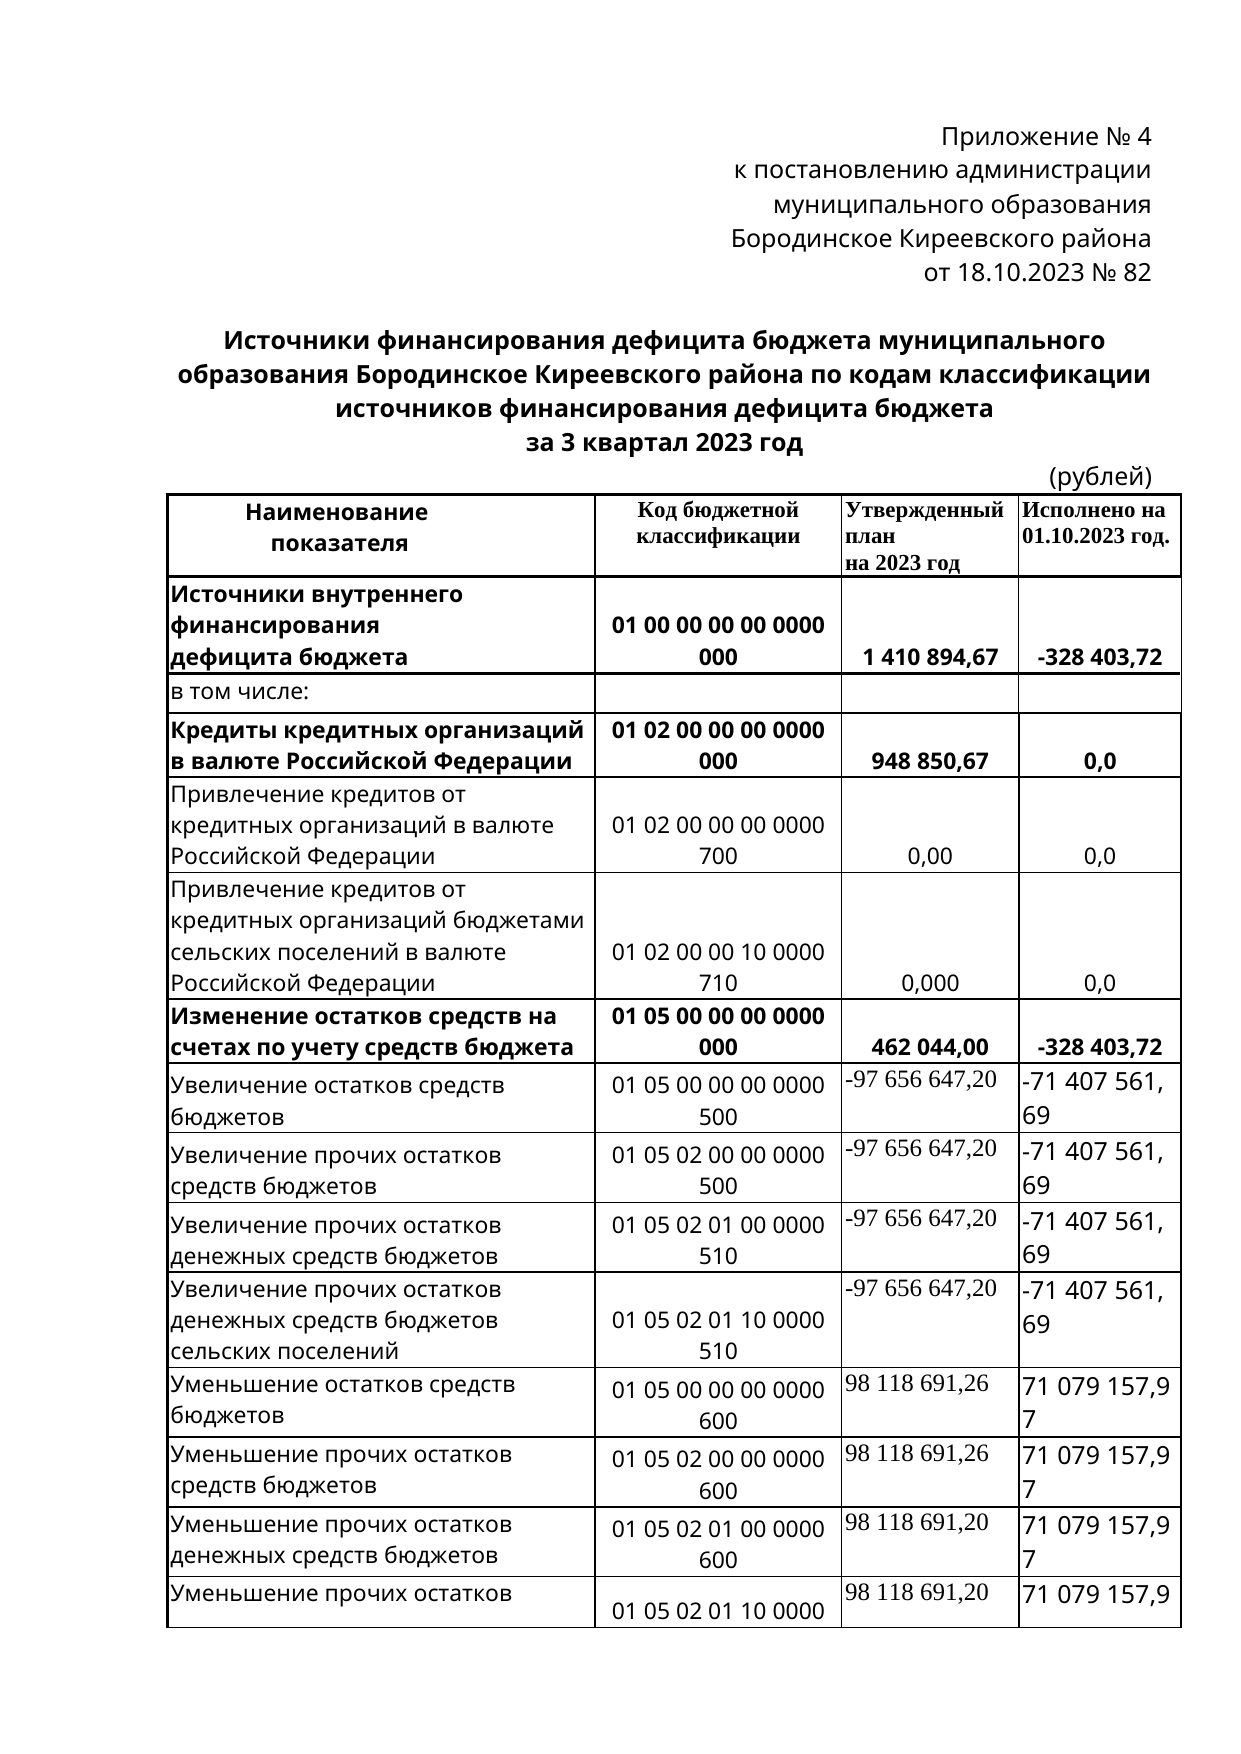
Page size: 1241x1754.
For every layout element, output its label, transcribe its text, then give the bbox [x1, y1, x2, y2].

table_cell -328 403,72 [1020, 1000, 1180, 1062]
table_cell -97 656 647,20 [842, 1203, 1018, 1271]
table_cell 01 05 00 00 00 0000 500 [596, 1064, 841, 1132]
table_cell 1 410 894,67 [842, 578, 1018, 672]
table_cell Увеличение прочих остатков денежных средств бюджетов [169, 1203, 594, 1271]
table_cell Источники внутреннего финансирования дефицита бюджета [169, 578, 594, 672]
table_cell 71 079 157,97 [1020, 1438, 1180, 1506]
table_cell 01 05 02 00 00 0000 600 [596, 1438, 841, 1506]
table_cell Увеличение прочих остатков денежных средств бюджетов сельских поселений [169, 1273, 594, 1367]
table_header Утвержденный план на 2023 год [842, 496, 1018, 575]
table_cell 71 079 157,97 [1020, 1508, 1180, 1576]
table_header Код бюджетной классификации [596, 496, 841, 575]
table_cell 01 05 02 01 00 0000 510 [596, 1203, 841, 1271]
table_cell [842, 675, 1018, 712]
table_cell 0,00 [842, 778, 1018, 872]
table_cell 01 02 00 00 00 0000 000 [596, 714, 841, 776]
table_cell -71 407 561,69 [1020, 1133, 1180, 1202]
table_cell Привлечение кредитов от кредитных организаций в валюте Российской Федерации [169, 778, 594, 872]
text Приложение № 4 [177, 118, 1152, 152]
table_cell Кредиты кредитных организаций в валюте Российской Федерации [169, 714, 594, 776]
text (рублей) [88, 459, 1152, 493]
table_cell в том числе: [169, 675, 594, 712]
table_cell 01 02 00 00 10 0000 710 [596, 873, 841, 998]
table_cell 01 05 00 00 00 0000 600 [596, 1368, 841, 1436]
table_cell 0,000 [842, 873, 1018, 998]
text источников финансирования дефицита бюджета [177, 391, 1152, 425]
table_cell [169, 1577, 594, 1626]
table_cell Увеличение прочих остатков средств бюджетов [169, 1133, 594, 1202]
table_cell Изменение остатков средств на счетах по учету средств бюджета [169, 1000, 594, 1062]
text от 18.10.2023 № 82 [177, 254, 1152, 288]
table_cell 01 05 02 01 10 0000 510 [596, 1273, 841, 1367]
table_cell -97 656 647,20 [842, 1064, 1018, 1132]
table_cell 01 02 00 00 00 0000 700 [596, 778, 841, 872]
table_cell 98 118 691,20 [842, 1577, 1018, 1626]
table_cell Уменьшение остатков средств бюджетов [169, 1368, 594, 1436]
table_cell Уменьшение прочих остатков денежных средств бюджетов [169, 1508, 594, 1576]
table_cell -71 407 561,69 [1020, 1273, 1180, 1367]
table_cell 01 05 02 00 00 0000 500 [596, 1133, 841, 1202]
table_cell Увеличение остатков средств бюджетов [169, 1064, 594, 1132]
table_cell -97 656 647,20 [842, 1273, 1018, 1367]
table_cell [596, 675, 841, 712]
table_cell -97 656 647,20 [842, 1133, 1018, 1202]
table_cell 71 079 157,97 [1020, 1368, 1180, 1436]
table_cell 948 850,67 [842, 714, 1018, 776]
table_cell [1019, 672, 1181, 712]
table_cell 98 118 691,20 [842, 1508, 1018, 1576]
table_cell 0,0 [1020, 714, 1180, 776]
table_cell 0,0 [1020, 778, 1180, 872]
table_cell 98 118 691,26 [842, 1438, 1018, 1506]
table_cell 98 118 691,26 [842, 1368, 1018, 1436]
table_cell 01 05 02 01 00 0000 600 [596, 1508, 841, 1576]
text Бородинское Киреевского района [177, 220, 1152, 254]
text к постановлению администрации [177, 152, 1152, 186]
table_cell Уменьшение прочих остатков средств бюджетов [169, 1438, 594, 1506]
table_cell 01 05 00 00 00 0000 000 [596, 1000, 841, 1062]
text Источники финансирования дефицита бюджета муниципального образования Бородинское Киреевского района по кодам классификации [177, 322, 1152, 391]
table_cell 01 00 00 00 00 0000 000 [596, 578, 841, 672]
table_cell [596, 1577, 841, 1626]
text муниципального образования [177, 186, 1152, 220]
table_cell -71 407 561,69 [1020, 1203, 1180, 1271]
table_cell -328 403,72 [1019, 578, 1181, 672]
table_header Исполнено на 01.10.2023 год. [1019, 496, 1180, 575]
table_header Наименование показателя [169, 496, 594, 575]
table_cell Привлечение кредитов от кредитных организаций бюджетами сельских поселений в валюте Российской Федерации [169, 873, 594, 998]
table_cell -71 407 561,69 [1020, 1064, 1180, 1132]
table_cell 462 044,00 [842, 1000, 1018, 1062]
text за 3 квартал 2023 год [118, 425, 1152, 459]
table_cell 71 079 157,97 [1020, 1577, 1180, 1626]
table_cell 0,0 [1020, 873, 1180, 998]
